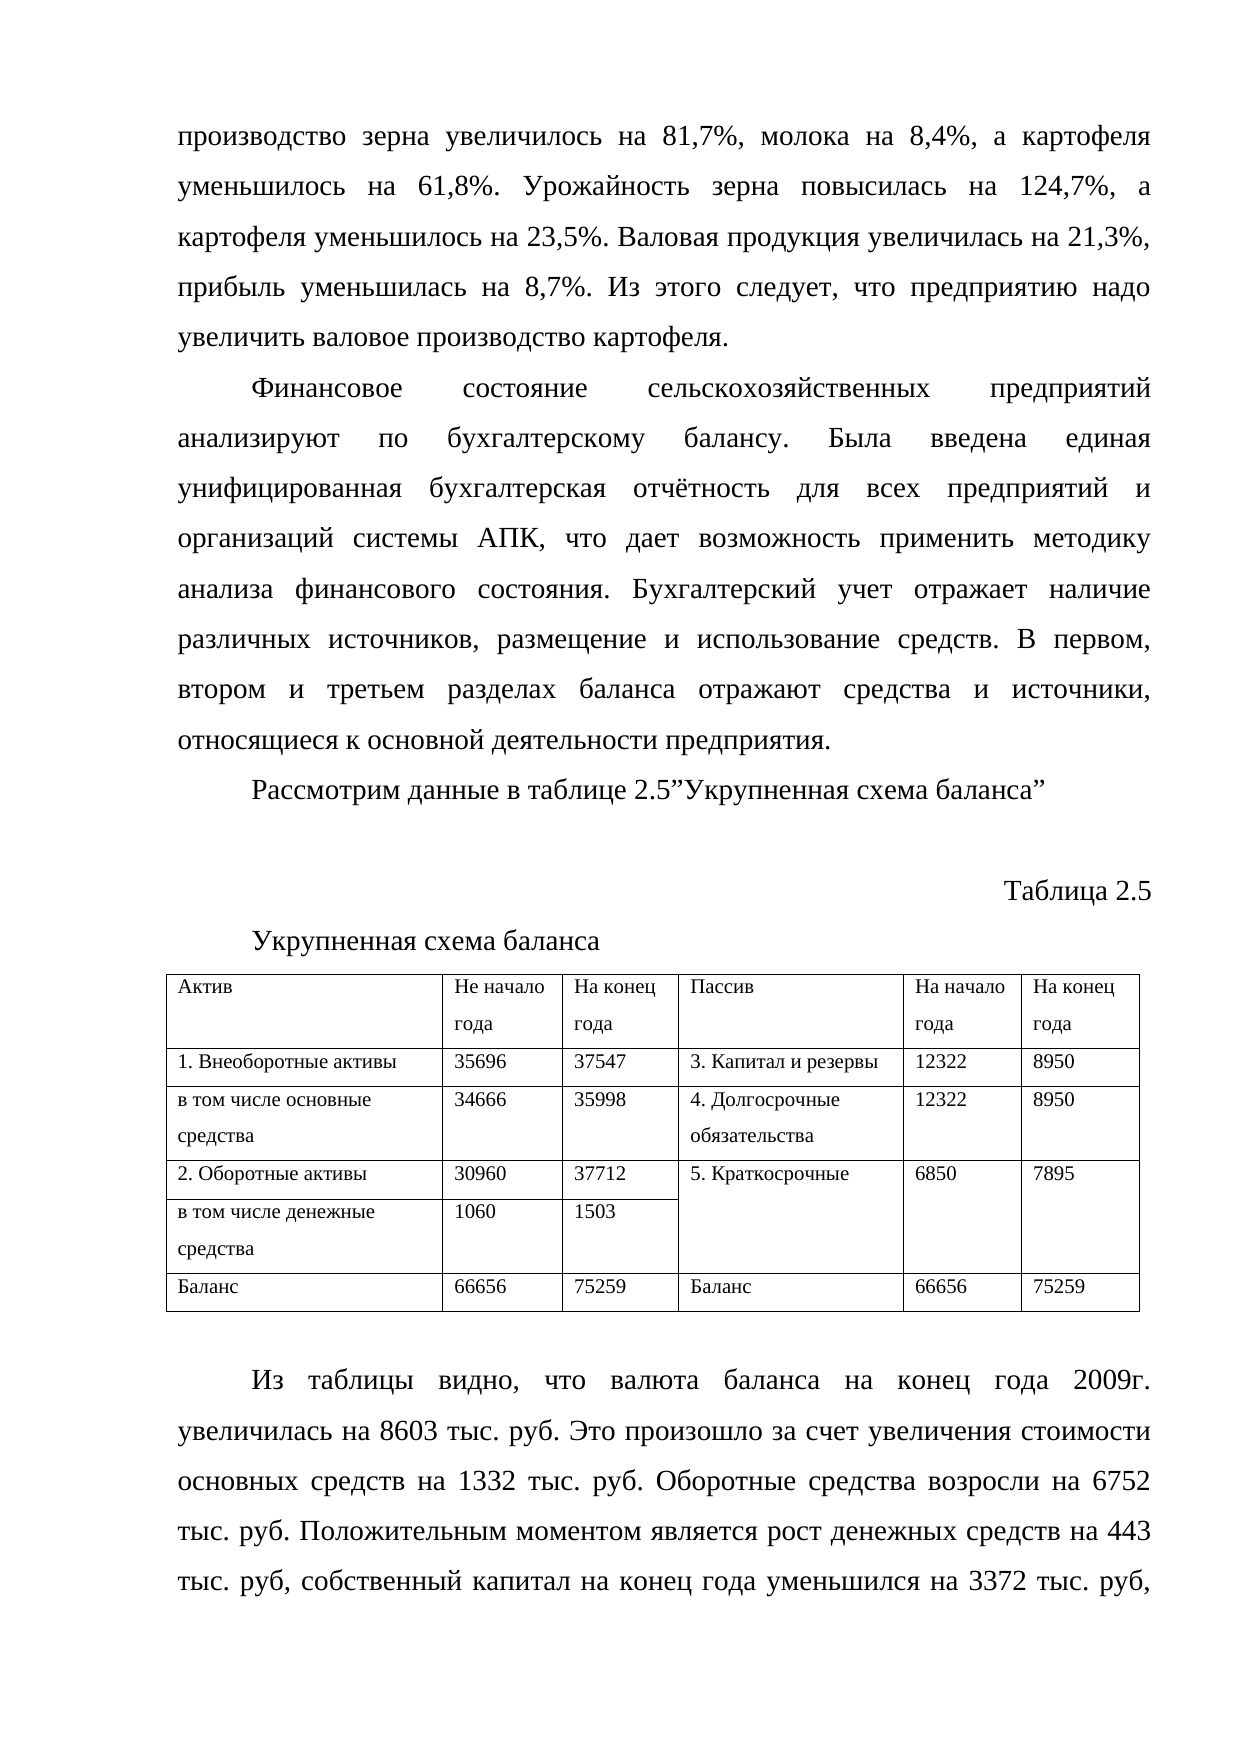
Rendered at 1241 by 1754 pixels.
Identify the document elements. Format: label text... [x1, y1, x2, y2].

table_header Актив [167, 975, 442, 1048]
table_cell 66656 [443, 1274, 562, 1311]
table_cell 4. Долгосрочные обязательства [679, 1087, 903, 1160]
table_header На конец года [563, 975, 678, 1048]
table_cell 30960 [443, 1161, 562, 1198]
table_cell 7895 [1022, 1161, 1139, 1273]
text Таблица 2.5 [177, 873, 1152, 906]
table_cell 12322 [904, 1087, 1021, 1160]
table_cell 37547 [563, 1049, 678, 1086]
table_cell Баланс [167, 1274, 442, 1311]
table_cell 8950 [1022, 1087, 1139, 1160]
table_cell 2. Оборотные активы [167, 1161, 442, 1198]
table_cell 75259 [1022, 1274, 1139, 1311]
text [177, 118, 1152, 353]
table_cell 66656 [904, 1274, 1021, 1311]
table_cell Баланс [679, 1274, 903, 1311]
table_cell 6850 [904, 1161, 1021, 1273]
table_cell 1503 [563, 1200, 678, 1273]
text Финансовое состояние сельскохозяйственных предприятий анализируют по бухгалтерскому балансу. Была введена единая унифицированная бухгалтерская отчётность для всех предприятий и организаций системы АПК, что дает возможность применить методику анализа финансового состояния. Бухгалтерский учет отражает наличие различных источников, размещение и использование средств. В первом, втором и третьем разделах баланса отражают средства и источники, относящиеся к основной деятельности предприятия. [177, 370, 1152, 755]
table_cell 37712 [563, 1161, 678, 1198]
text Укрупненная схема баланса [177, 923, 1152, 957]
table_cell 5. Краткосрочные [679, 1161, 903, 1273]
table_cell в том числе основные средства [167, 1087, 442, 1160]
table_cell 8950 [1022, 1049, 1139, 1086]
table_cell 75259 [563, 1274, 678, 1311]
table_cell 35998 [563, 1087, 678, 1160]
table_cell 1. Внеоборотные активы [167, 1049, 442, 1086]
table_cell 34666 [443, 1087, 562, 1160]
table_cell 1060 [443, 1200, 562, 1273]
table_cell 12322 [904, 1049, 1021, 1086]
table_header На начало года [904, 975, 1021, 1048]
table_cell в том числе денежные средства [167, 1200, 442, 1273]
table_cell 35696 [443, 1049, 562, 1086]
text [177, 1362, 1152, 1597]
text Рассмотрим данные в таблице 2.5”Укрупненная схема баланса” [177, 772, 1152, 806]
table_header Не начало года [443, 975, 562, 1048]
table_cell 3. Капитал и резервы [679, 1049, 903, 1086]
table_header Пассив [679, 975, 903, 1048]
table_header На конец года [1022, 975, 1139, 1048]
